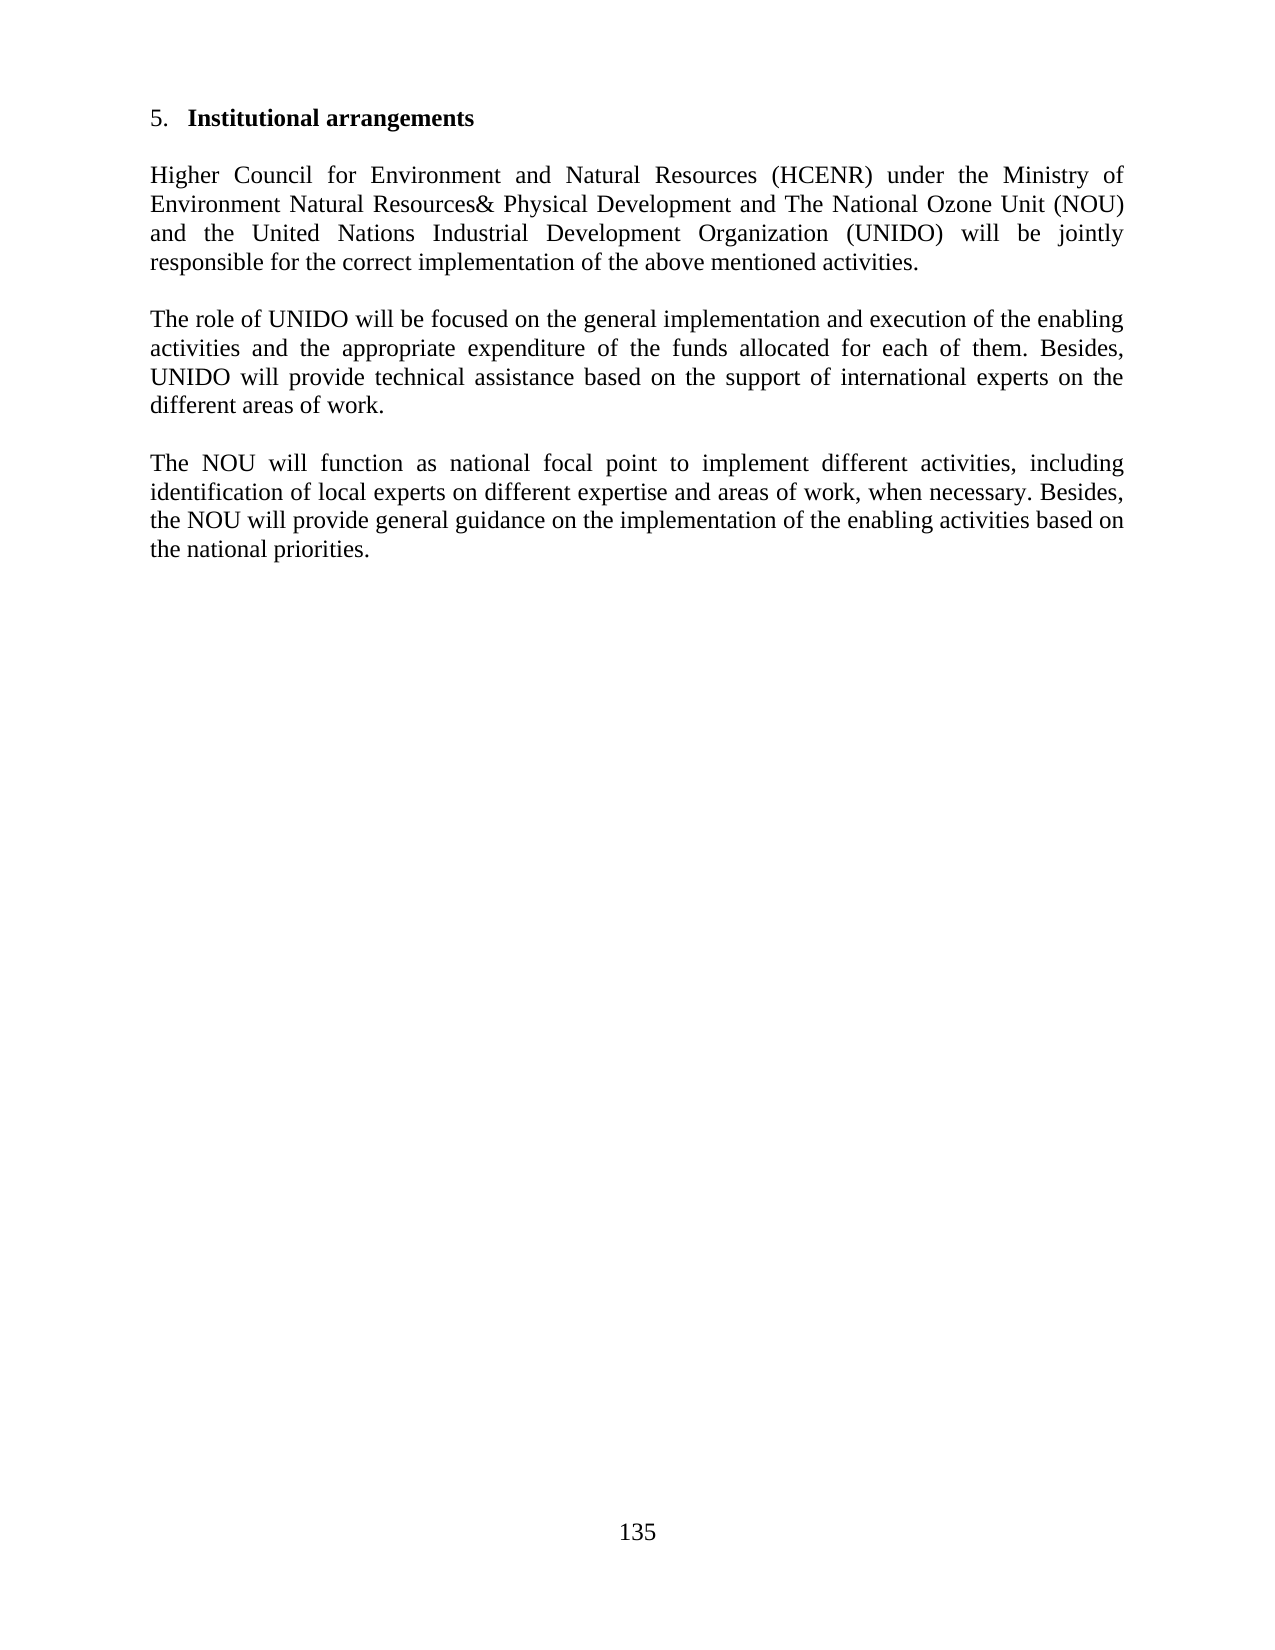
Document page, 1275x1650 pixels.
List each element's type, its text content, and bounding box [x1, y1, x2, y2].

text The role of UNIDO will be focused on the general implementation and execution of the enabling activities and the appropriate expenditure of the funds allocated for each of them. Besides, UNIDO will provide technical assistance based on the support of international experts on the different areas of work. [150, 304, 1125, 419]
text Higher Council for Environment and Natural Resources (HCENR) under the Ministry of Environment Natural Resources& Physical Development and The National Ozone Unit (NOU) and the United Nations Industrial Development Organization (UNIDO) will be jointly responsible for the correct implementation of the above mentioned activities. [150, 161, 1125, 276]
list Institutional arrangements [150, 103, 1125, 132]
text The NOU will function as national focal point to implement different activities, including identification of local experts on different expertise and areas of work, when necessary. Besides, the NOU will provide general guidance on the implementation of the enabling activities based on the national priorities. [150, 448, 1125, 563]
